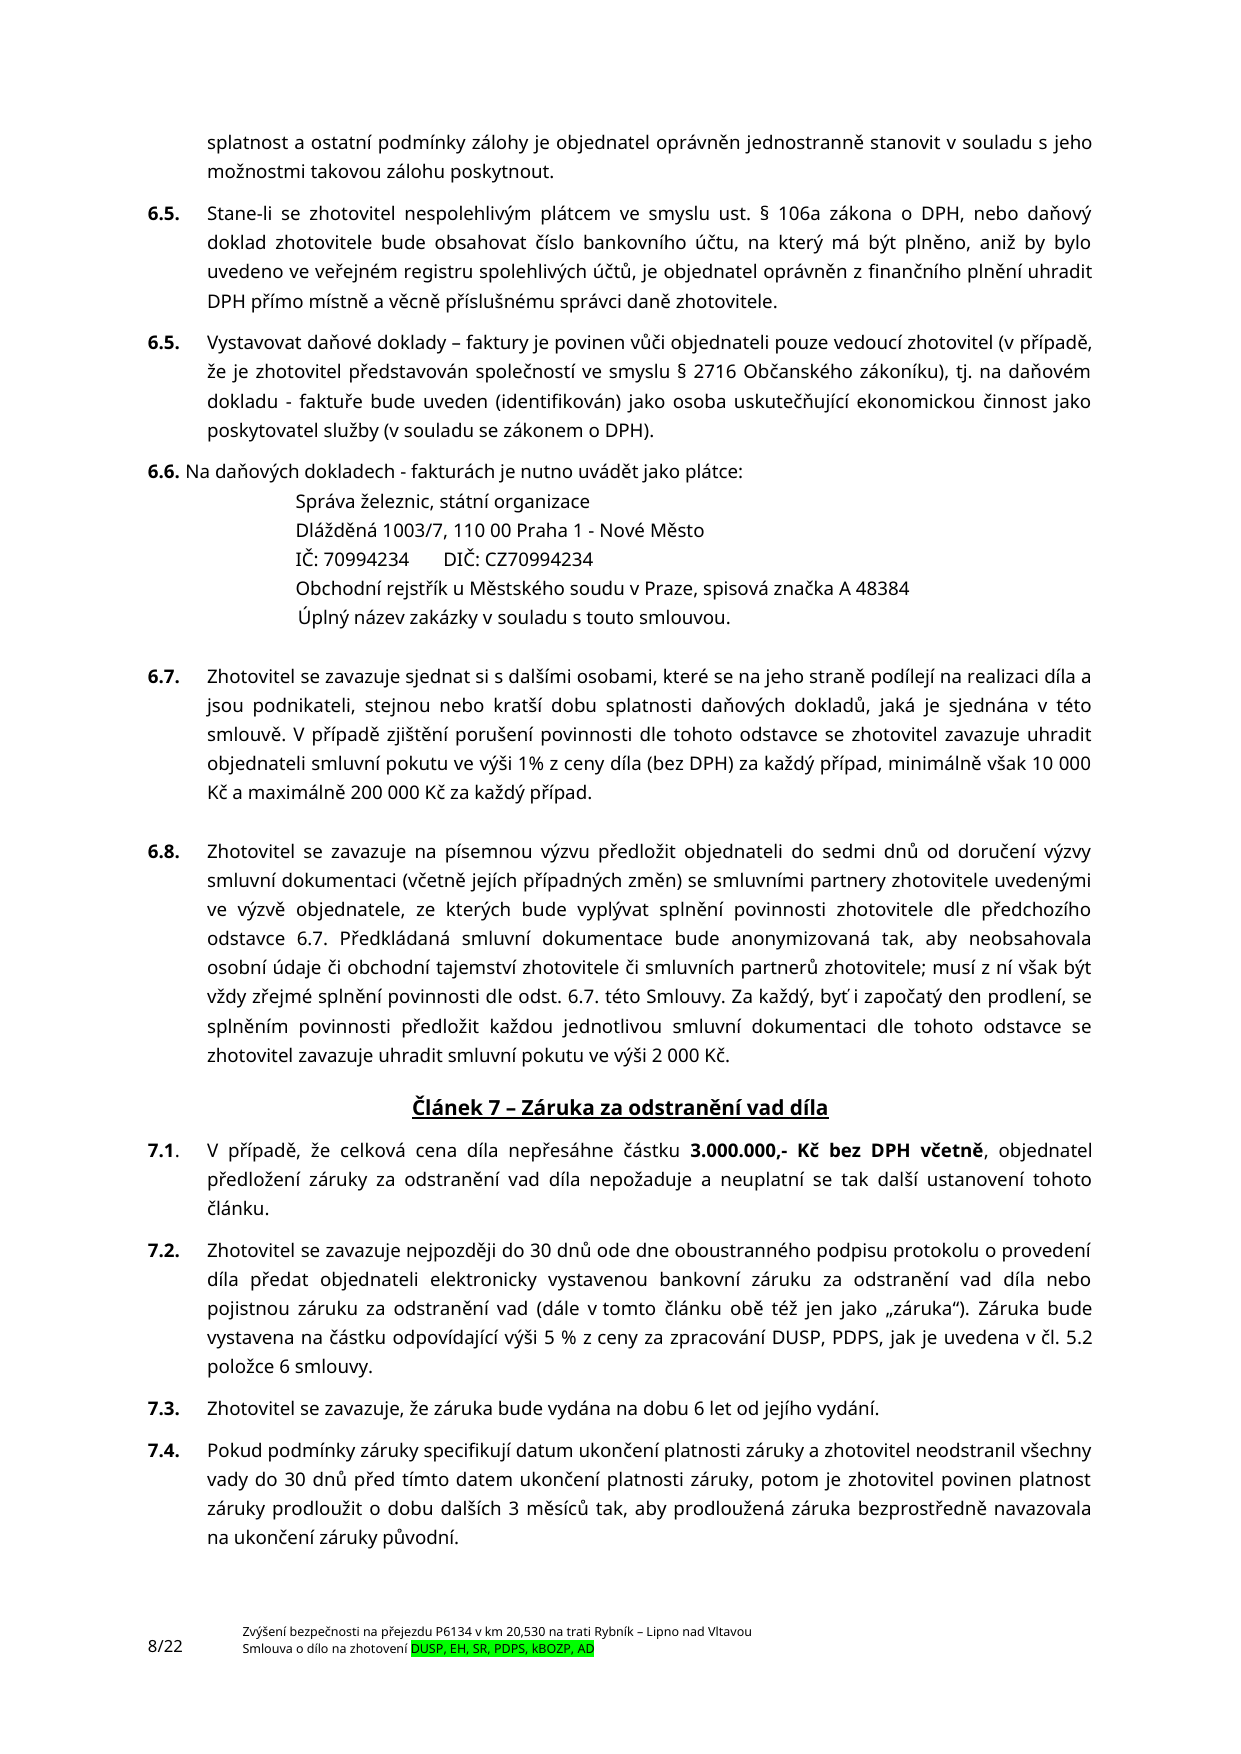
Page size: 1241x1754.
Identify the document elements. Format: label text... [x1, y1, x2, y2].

text 6.5. Stane-li se zhotovitel nespolehlivým plátcem ve smyslu ust. § 106a zákona o DPH, nebo daňový doklad zhotovitele bude obsahovat číslo bankovního účtu, na který má být plněno, aniž by bylo uvedeno ve veřejném registru spolehlivých účtů, je objednatel oprávněn z finančního plnění uhradit DPH přímo místně a věcně příslušnému správci daně zhotovitele. [148, 197, 1092, 314]
text Obchodní rejstřík u Městského soudu v Praze, spisová značka A 48384 [148, 572, 1092, 601]
text 6.5. Vystavovat daňové doklady – faktury je povinen vůči objednateli pouze vedoucí zhotovitel (v případě, že je zhotovitel představován společností ve smyslu § 2716 Občanského zákoníku), tj. na daňovém dokladu - faktuře bude uveden (identifikován) jako osoba uskutečňující ekonomickou činnost jako poskytovatel služby (v souladu se zákonem o DPH). [148, 326, 1092, 443]
text 7.4. Pokud podmínky záruky specifikují datum ukončení platnosti záruky a zhotovitel neodstranil všechny vady do 30 dnů před tímto datem ukončení platnosti záruky, potom je zhotovitel povinen platnost záruky prodloužit o dobu dalších 3 měsíců tak, aby prodloužená záruka bezprostředně navazovala na ukončení záruky původní. [148, 1434, 1092, 1551]
text Dlážděná 1003/7, 110 00 Praha 1 - Nové Město [148, 514, 1092, 543]
text 7.3. Zhotovitel se zavazuje, že záruka bude vydána na dobu 6 let od jejího vydání. [148, 1392, 1092, 1421]
text 7.2. Zhotovitel se zavazuje nejpozději do 30 dnů ode dne oboustranného podpisu protokolu o provedení díla předat objednateli elektronicky vystavenou bankovní záruku za odstranění vad díla nebo pojistnou záruku za odstranění vad (dále v tomto článku obě též jen jako „záruka“). Záruka bude vystavena na částku odpovídající výši 5 % z ceny za zpracování DUSP, PDPS, jak je uvedena v čl. 5.2 položce 6 smlouvy. [148, 1234, 1092, 1380]
text Úplný název zakázky v souladu s touto smlouvou. [148, 601, 1092, 631]
text Správa železnic, státní organizace [148, 485, 1092, 514]
subtitle Článek 7 – Záruka za odstranění vad díla [148, 1093, 1092, 1121]
text 6.8. Zhotovitel se zavazuje na písemnou výzvu předložit objednateli do sedmi dnů od doručení výzvy smluvní dokumentaci (včetně jejích případných změn) se smluvními partnery zhotovitele uvedenými ve výzvě objednatele, ze kterých bude vyplývat splnění povinnosti zhotovitele dle předchozího odstavce 6.7. Předkládaná smluvní dokumentace bude anonymizovaná tak, aby neobsahovala osobní údaje či obchodní tajemství zhotovitele či smluvních partnerů zhotovitele; musí z ní však být vždy zřejmé splnění povinnosti dle odst. 6.7. této Smlouvy. Za každý, byť i započatý den prodlení, se splněním povinnosti předložit každou jednotlivou smluvní dokumentaci dle tohoto odstavce se zhotovitel zavazuje uhradit smluvní pokutu ve výši 2 000 Kč. [148, 835, 1092, 1068]
text 6.6. Na daňových dokladech - fakturách je nutno uvádět jako plátce: [148, 456, 1092, 485]
text 6.7. Zhotovitel se zavazuje sjednat si s dalšími osobami, které se na jeho straně podílejí na realizaci díla a jsou podnikateli, stejnou nebo kratší dobu splatnosti daňových dokladů, jaká je sjednána v této smlouvě. V případě zjištění porušení povinnosti dle tohoto odstavce se zhotovitel zavazuje uhradit objednateli smluvní pokutu ve výši 1% z ceny díla (bez DPH) za každý případ, minimálně však 10 000 Kč a maximálně 200 000 Kč za každý případ. [148, 660, 1092, 806]
text 7.1. V případě, že celková cena díla nepřesáhne částku 3.000.000,- Kč bez DPH včetně, objednatel předložení záruky za odstranění vad díla nepožaduje a neuplatní se tak další ustanovení tohoto článku. [148, 1134, 1092, 1221]
text IČ: 70994234 DIČ: CZ70994234 [148, 543, 1092, 572]
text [148, 126, 1092, 185]
